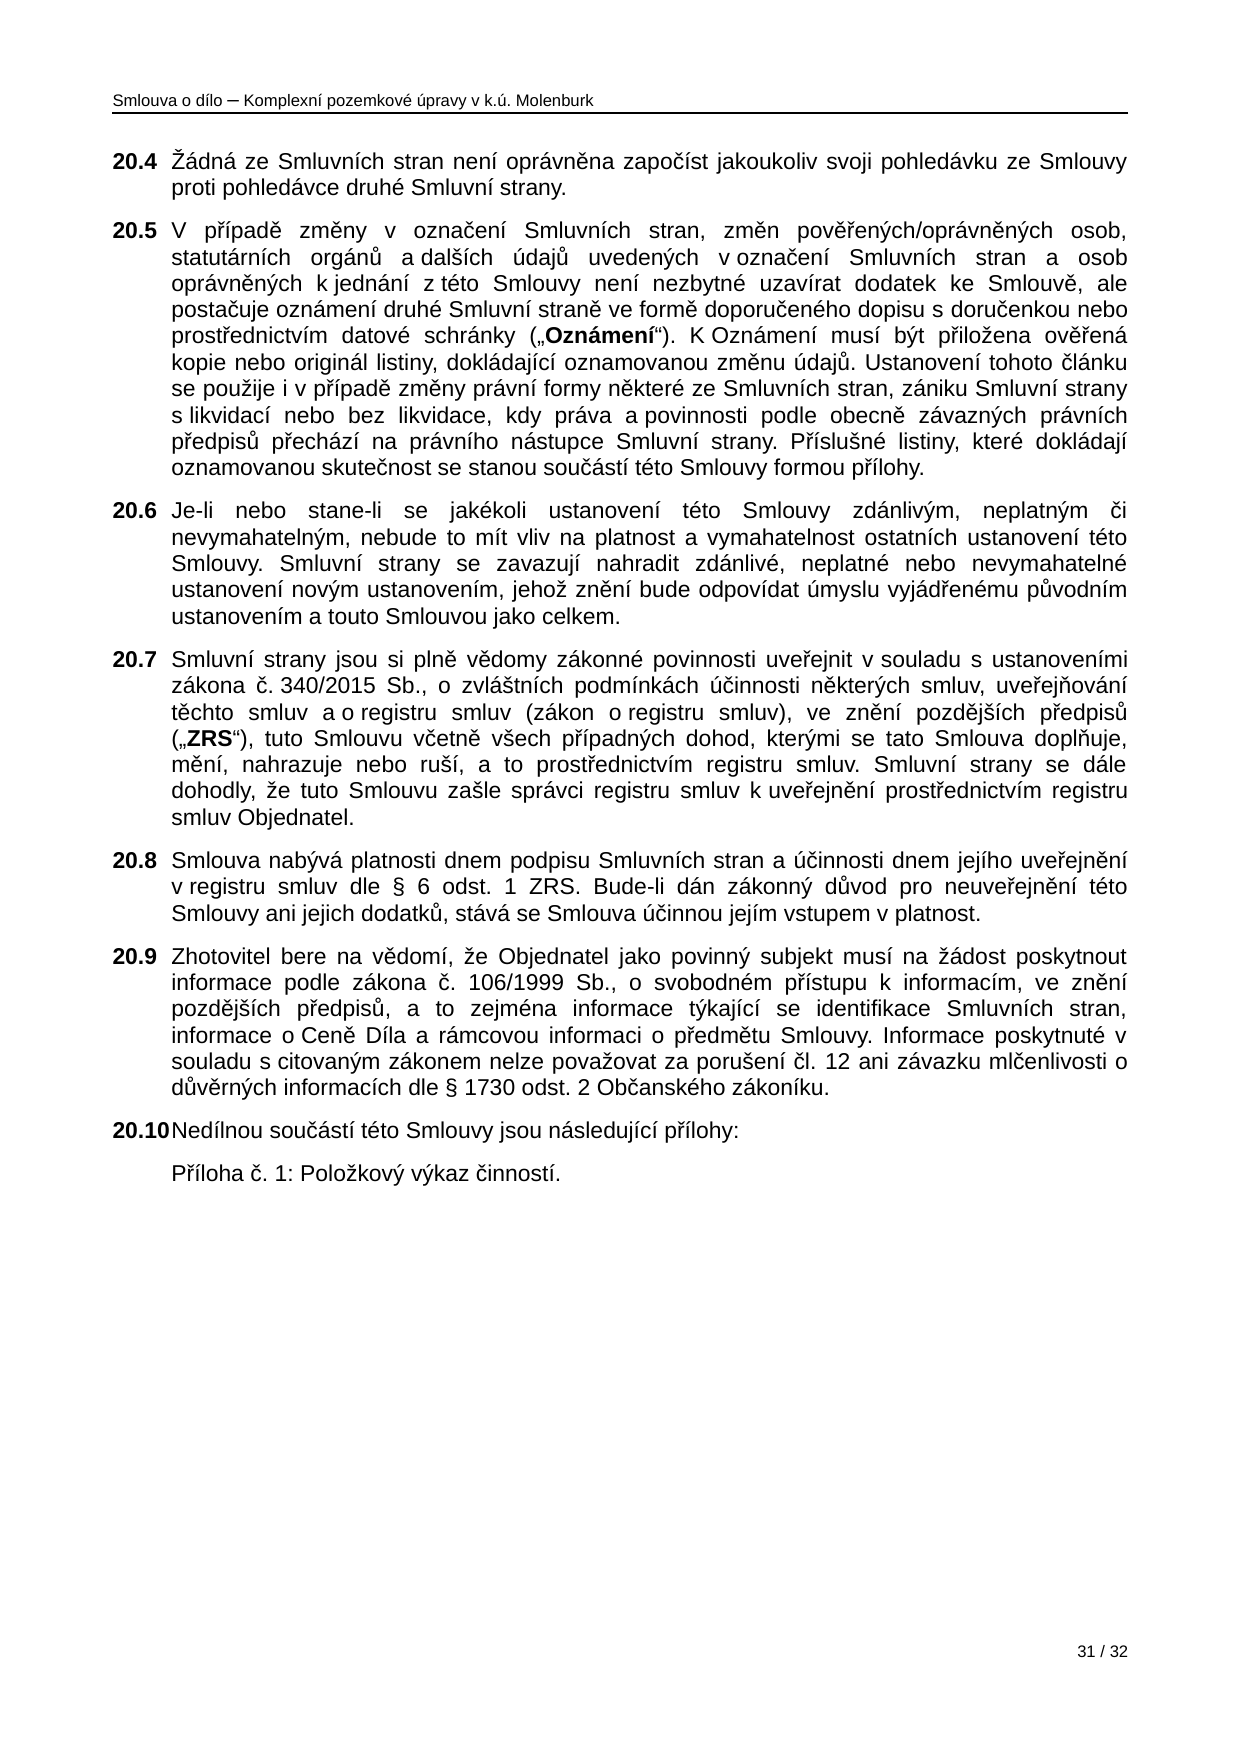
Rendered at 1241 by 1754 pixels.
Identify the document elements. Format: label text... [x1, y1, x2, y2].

text Je-li nebo stane-li se jakékoli ustanovení této Smlouvy zdánlivým, neplatným či nevymahatelným, nebude to mít vliv na platnost a vymahatelnost ostatních ustanovení této Smlouvy. Smluvní strany se zavazují nahradit zdánlivé, neplatné nebo nevymahatelné ustanovení novým ustanovením, jehož znění bude odpovídat úmyslu vyjádřenému původním ustanovením a touto Smlouvou jako celkem. [112, 497, 1128, 629]
list Příloha č. 1: Položkový výkaz činností. [171, 1160, 1128, 1187]
text Žádná ze Smluvních stran není oprávněna započíst jakoukoliv svoji pohledávku ze Smlouvy proti pohledávce druhé Smluvní strany. [112, 148, 1128, 200]
text Zhotovitel bere na vědomí, že Objednatel jako povinný subjekt musí na žádost poskytnout informace podle zákona č. 106/1999 Sb., o svobodném přístupu k informacím, ve znění pozdějších předpisů, a to zejména informace týkající se identifikace Smluvních stran, informace o Ceně Díla a rámcovou informaci o předmětu Smlouvy. Informace poskytnuté v souladu s citovaným zákonem nelze považovat za porušení čl. 12 ani závazku mlčenlivosti o důvěrných informacích dle § 1730 odst. 2 Občanského zákoníku. [112, 943, 1128, 1101]
text Smlouva nabývá platnosti dnem podpisu Smluvních stran a účinnosti dnem jejího uveřejnění v registru smluv dle § 6 odst. 1 ZRS. Bude-li dán zákonný důvod pro neuveřejnění této Smlouvy ani jejich dodatků, stává se Smlouva účinnou jejím vstupem v platnost. [112, 847, 1128, 926]
text Smluvní strany jsou si plně vědomy zákonné povinnosti uveřejnit v souladu s ustanoveními zákona č. 340/2015 Sb., o zvláštních podmínkách účinnosti některých smluv, uveřejňování těchto smluv a o registru smluv (zákon o registru smluv), ve znění pozdějších předpisů („ZRS“), tuto Smlouvu včetně všech případných dohod, kterými se tato Smlouva doplňuje, mění, nahrazuje nebo ruší, a to prostřednictvím registru smluv. Smluvní strany se dále dohodly, že tuto Smlouvu zašle správci registru smluv k uveřejnění prostřednictvím registru smluv Objednatel. [112, 646, 1128, 830]
text Nedílnou součástí této Smlouvy jsou následující přílohy: [112, 1117, 1128, 1144]
text V případě změny v označení Smluvních stran, změn pověřených/oprávněných osob, statutárních orgánů a dalších údajů uvedených v označení Smluvních stran a osob oprávněných k jednání z této Smlouvy není nezbytné uzavírat dodatek ke Smlouvě, ale postačuje oznámení druhé Smluvní straně ve formě doporučeného dopisu s doručenkou nebo prostřednictvím datové schránky („Oznámení“). K Oznámení musí být přiložena ověřená kopie nebo originál listiny, dokládající oznamovanou změnu údajů. Ustanovení tohoto článku se použije i v případě změny právní formy některé ze Smluvních stran, zániku Smluvní strany s likvidací nebo bez likvidace, kdy práva a povinnosti podle obecně závazných právních předpisů přechází na právního nástupce Smluvní strany. Příslušné listiny, které dokládají oznamovanou skutečnost se stanou součástí této Smlouvy formou přílohy. [112, 217, 1128, 481]
